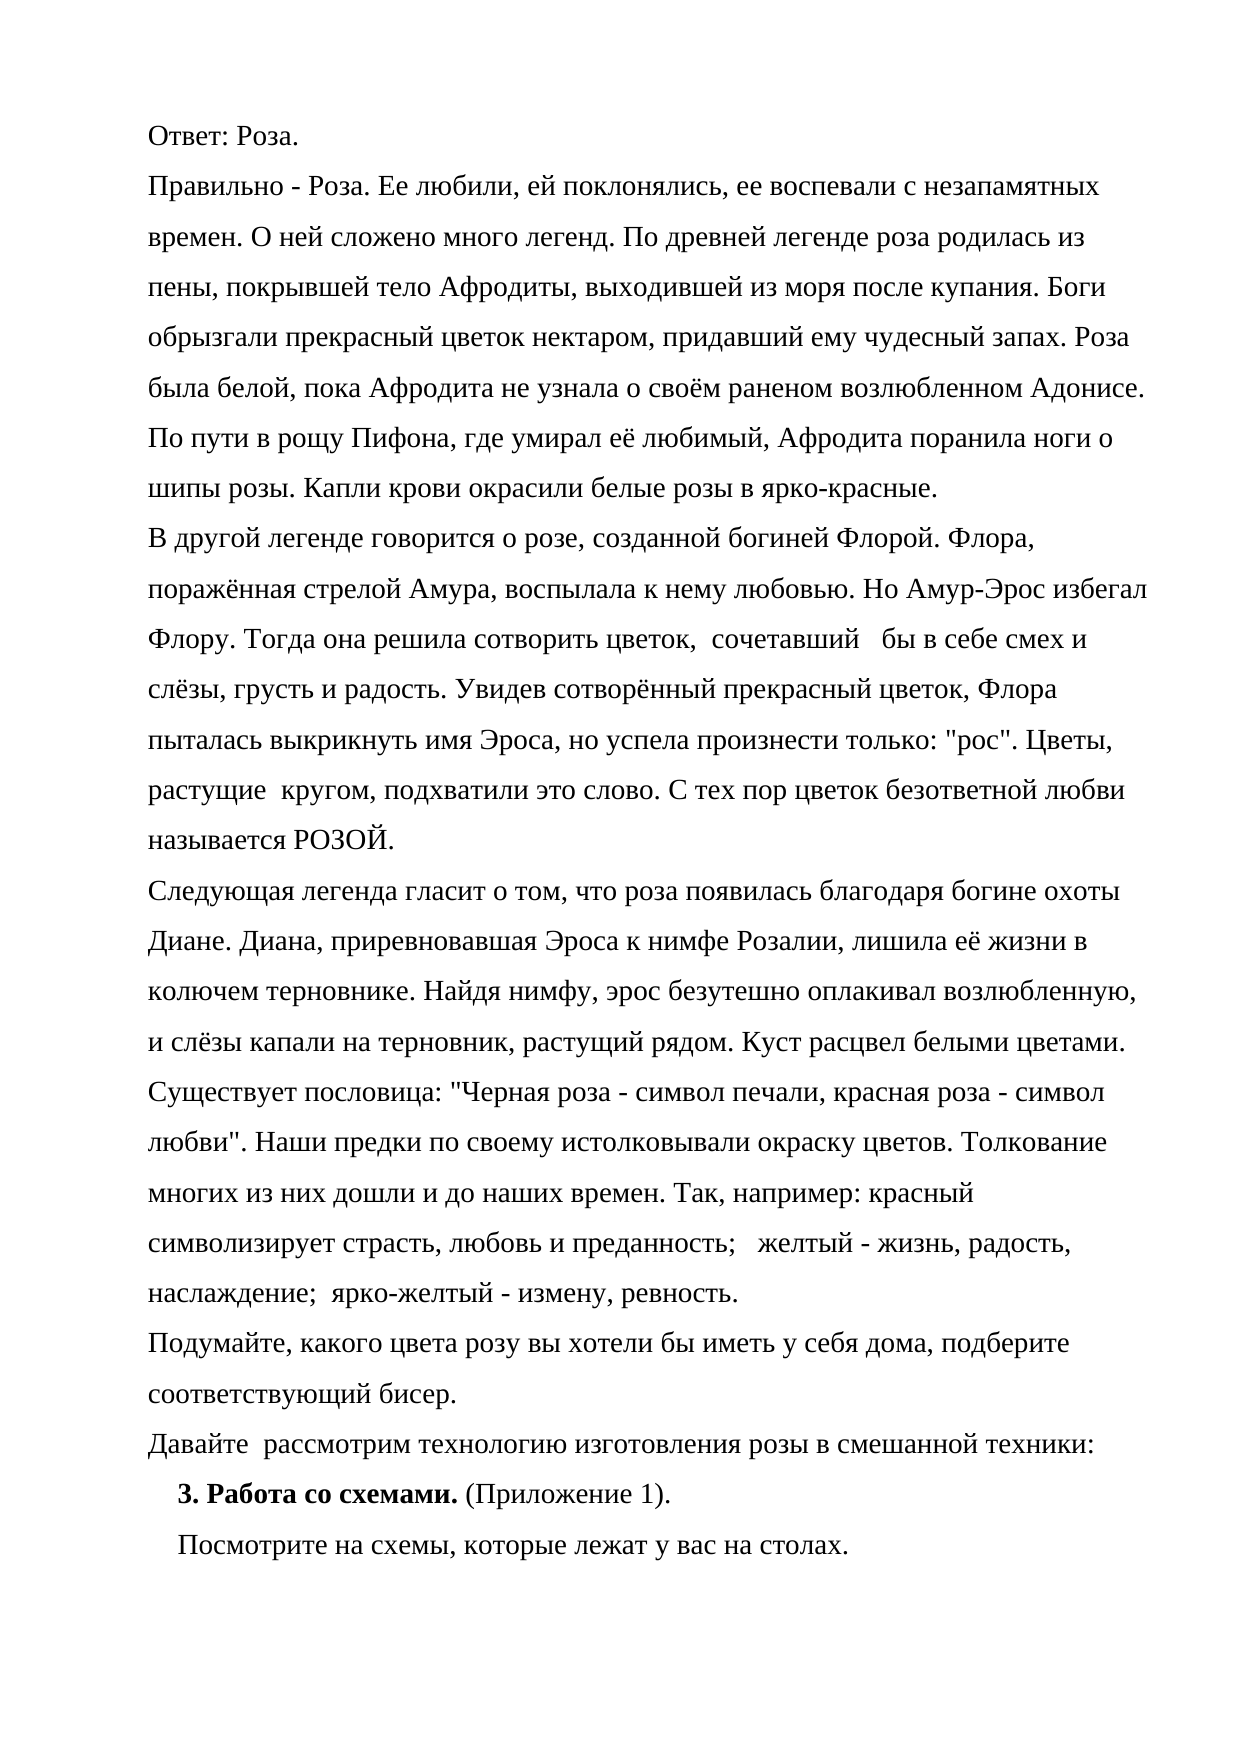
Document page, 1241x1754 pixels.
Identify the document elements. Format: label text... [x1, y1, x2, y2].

text Ответ: Роза. [148, 118, 1152, 152]
text Давайте рассмотрим технологию изготовления розы в смешанной техники: [148, 1426, 1152, 1460]
text 3. Работа со схемами. (Приложение 1). [133, 1477, 1122, 1510]
text Подумайте, какого цвета розу вы хотели бы иметь у себя дома, подберите соответствующий бисер. [148, 1326, 1152, 1409]
text Правильно - Роза. Ее любили, ей поклонялись, ее воспевали с незапамятных времен. О ней сложено много легенд. По древней легенде роза родилась из пены, покрывшей тело Афродиты, выходившей из моря после купания. Боги обрызгали прекрасный цветок нектаром, придавший ему чудесный запах. Роза была белой, пока Афродита не узнала о своём раненом возлюбленном Адонисе. По пути в рощу Пифона, где умирал её любимый, Афродита поранила ноги о шипы розы. Капли крови окрасили белые розы в ярко-красные. [148, 168, 1152, 504]
text Следующая легенда гласит о том, что роза появилась благодаря богине охоты Диане. Диана, приревновавшая Эроса к нимфе Розалии, лишила её жизни в колючем терновнике. Найдя нимфу, эрос безутешно оплакивал возлюбленную, и слёзы капали на терновник, растущий рядом. Куст расцвел белыми цветами. [148, 873, 1152, 1057]
text В другой легенде говорится о розе, созданной богиней Флорой. Флора, поражённая стрелой Амура, воспылала к нему любовью. Но Амур-Эрос избегал Флору. Тогда она решила сотворить цветок, сочетавший бы в себе смех и слёзы, грусть и радость. Увидев сотворённый прекрасный цветок, Флора пыталась выкрикнуть имя Эроса, но успела произнести только: "рос". Цветы, растущие кругом, подхватили это слово. С тех пор цветок безответной любви называется РОЗОЙ. [148, 521, 1152, 856]
text Существует пословица: "Черная роза - символ печали, красная роза - символ любви". Наши предки по своему истолковывали окраску цветов. Толкование многих из них дошли и до наших времен. Так, например: красный символизирует страсть, любовь и преданность; желтый - жизнь, радость, наслаждение; ярко-желтый - измену, ревность. [148, 1074, 1152, 1309]
text Посмотрите на схемы, которые лежат у вас на столах. [133, 1527, 1122, 1560]
